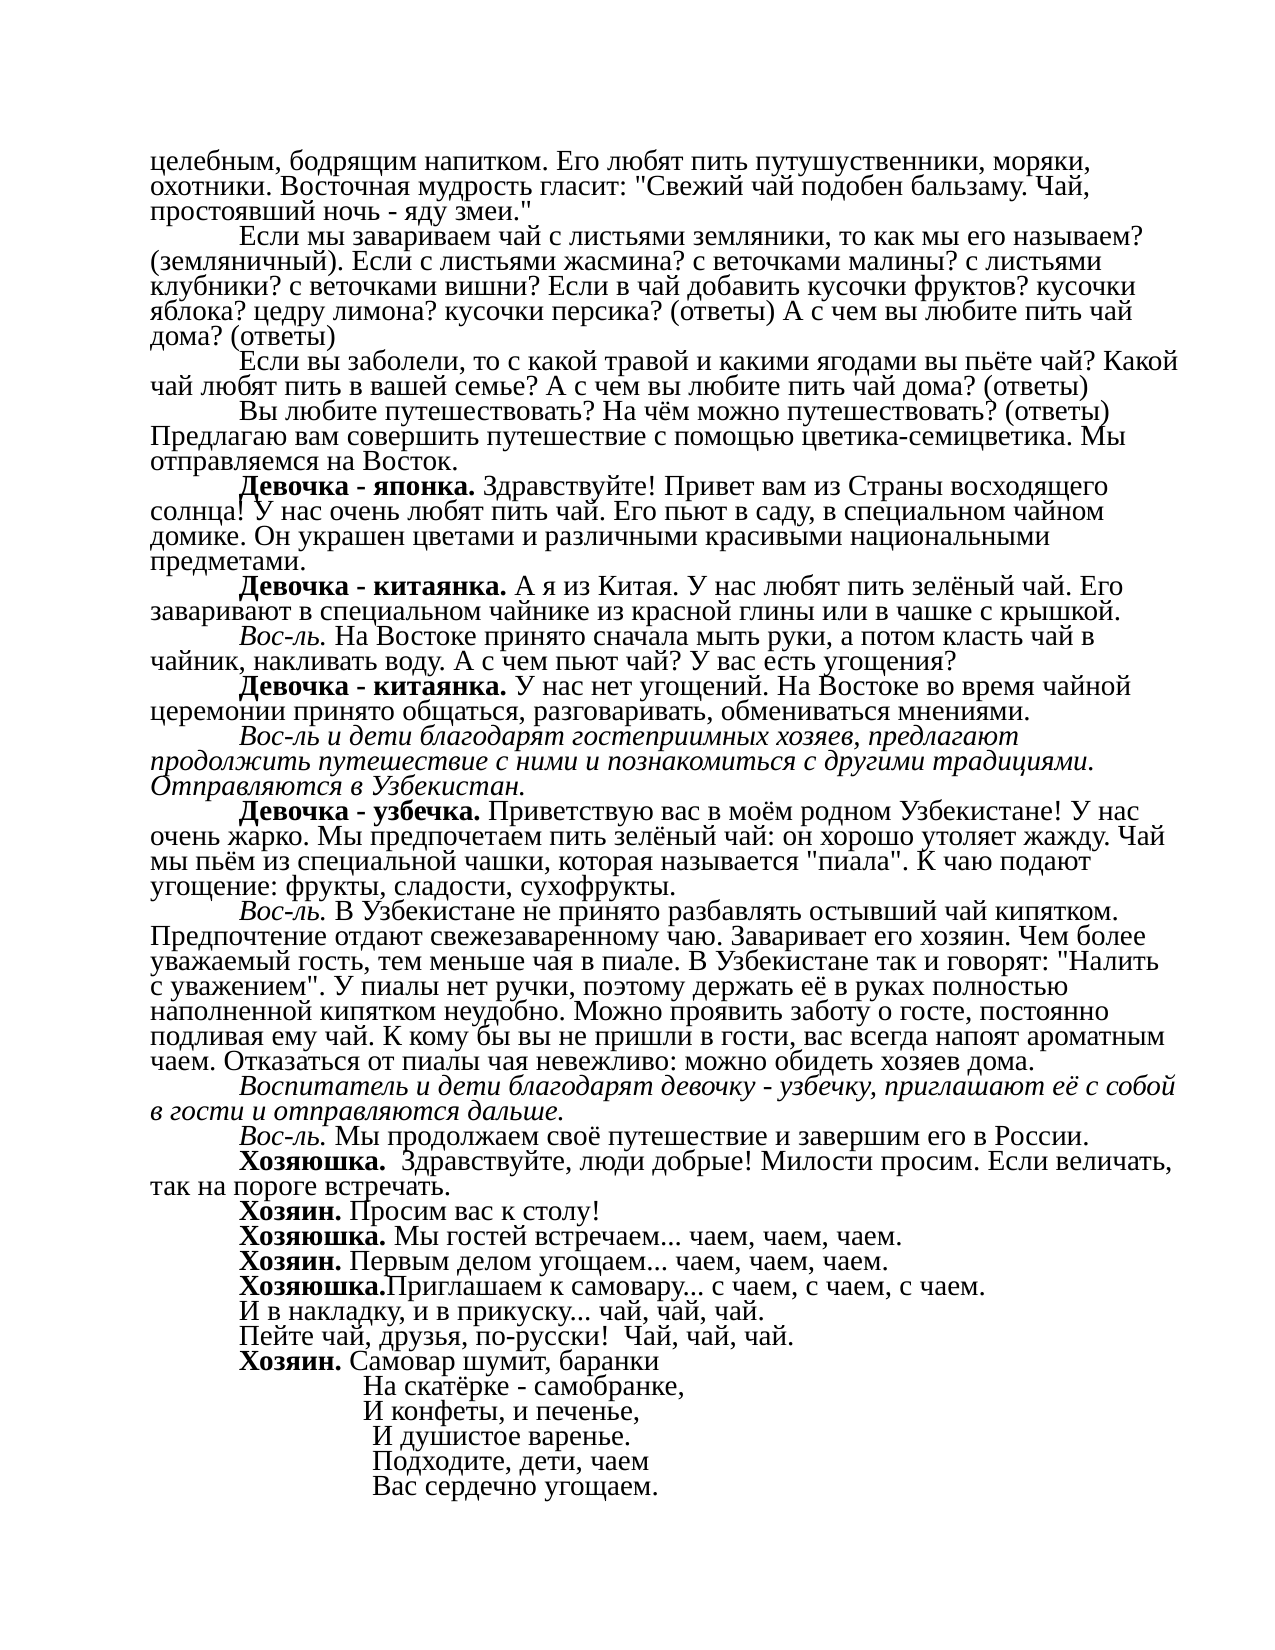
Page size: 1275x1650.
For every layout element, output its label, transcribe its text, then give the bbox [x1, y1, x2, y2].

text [150, 150, 1180, 225]
text Хозяюшка. Мы гостей встречаем... чаем, чаем, чаем. [150, 1225, 1180, 1250]
text И конфеты, и печенье, [150, 1400, 442, 1425]
text Вас сердечно угощаем. [150, 1475, 1180, 1500]
text Хозяюшка. Здравствуйте, люди добрые! Милости просим. Если величать, так на пороге встречать. [150, 1150, 1180, 1200]
text Хозяин. Первым делом угощаем... чаем, чаем, чаем. [150, 1250, 1180, 1275]
text И конфеты, и печенье, [445, 1400, 1180, 1425]
text Пейте чай, друзья, по-русски! Чай, чай, чай. [150, 1325, 1180, 1350]
text Если вы заболели, то с какой травой и какими ягодами вы пьёте чай? Какой чай любят пить в вашей семье? А с чем вы любите пить чай дома? (ответы) [150, 350, 1180, 400]
text Девочка - узбечка. Приветствую вас в моём родном Узбекистане! У нас очень жарко. Мы предпочетаем пить зелёный чай: он хорошо утоляет жажду. Чай мы пьём из специальной чашки, которая называется "пиала". К чаю подают угощение: фрукты, сладости, сухофрукты. [150, 800, 1180, 900]
text Вос-ль. В Узбекистане не принято разбавлять остывший чай кипятком. Предпочтение отдают свежезаваренному чаю. Заваривает его хозяин. Чем более уважаемый гость, тем меньше чая в пиале. В Узбекистане так и говорят: "Налить с уважением". У пиалы нет ручки, поэтому держать её в руках полностью наполненной кипятком неудобно. Можно проявить заботу о госте, постоянно подливая ему чай. К кому бы вы не пришли в гости, вас всегда напоят ароматным чаем. Отказаться от пиалы чая невежливо: можно обидеть хозяев дома. [150, 900, 1180, 1075]
text И душистое варенье. [150, 1425, 1180, 1450]
text Девочка - японка. Здравствуйте! Привет вам из Страны восходящего солнца! У нас очень любят пить чай. Его пьют в саду, в специальном чайном домике. Он украшен цветами и различными красивыми национальными предметами. [150, 475, 1180, 575]
text Девочка - китаянка. А я из Китая. У нас любят пить зелёный чай. Его заваривают в специальном чайнике из красной глины или в чашке с крышкой. [150, 575, 1180, 625]
text Вос-ль. Мы продолжаем своё путешествие и завершим его в России. [150, 1125, 1180, 1150]
text Девочка - китаянка. У нас нет угощений. На Востоке во время чайной церемонии принято общаться, разговаривать, обмениваться мнениями. [150, 675, 1180, 725]
text На скатёрке - самобранке, [150, 1375, 1180, 1400]
text Хозяин. Просим вас к столу! [150, 1200, 1180, 1225]
text Если мы завариваем чай с листьями земляники, то как мы его называем?(земляничный). Если с листьями жасмина? с веточками малины? с листьями клубники? с веточками вишни? Если в чай добавить кусочки фруктов? кусочки яблока? цедру лимона? кусочки персика? (ответы) А с чем вы любите пить чай дома? (ответы) [150, 225, 1180, 350]
text Хозяюшка.Приглашаем к самовару... с чаем, с чаем, с чаем. [150, 1275, 1180, 1300]
text Подходите, дети, чаем [150, 1450, 1180, 1475]
text Вос-ль и дети благодарят гостеприимных хозяев, предлагают продолжить путешествие с ними и познакомиться с другими традициями. Отправляются в Узбекистан. [150, 725, 1180, 800]
text Хозяин. Самовар шумит, баранки [150, 1350, 1180, 1375]
text И в накладку, и в прикуску... чай, чай, чай. [150, 1300, 1180, 1325]
text Воспитатель и дети благодарят девочку - узбечку, приглашают её с собой в гости и отправляются дальше. [150, 1075, 1180, 1125]
text Вы любите путешествовать? На чём можно путешествовать? (ответы) Предлагаю вам совершить путешествие с помощью цветика-семицветика. Мы отправляемся на Восток. [150, 400, 1180, 475]
text Вос-ль. На Востоке принято сначала мыть руки, а потом класть чай в чайник, накливать воду. А с чем пьют чай? У вас есть угощения? [150, 625, 1180, 675]
